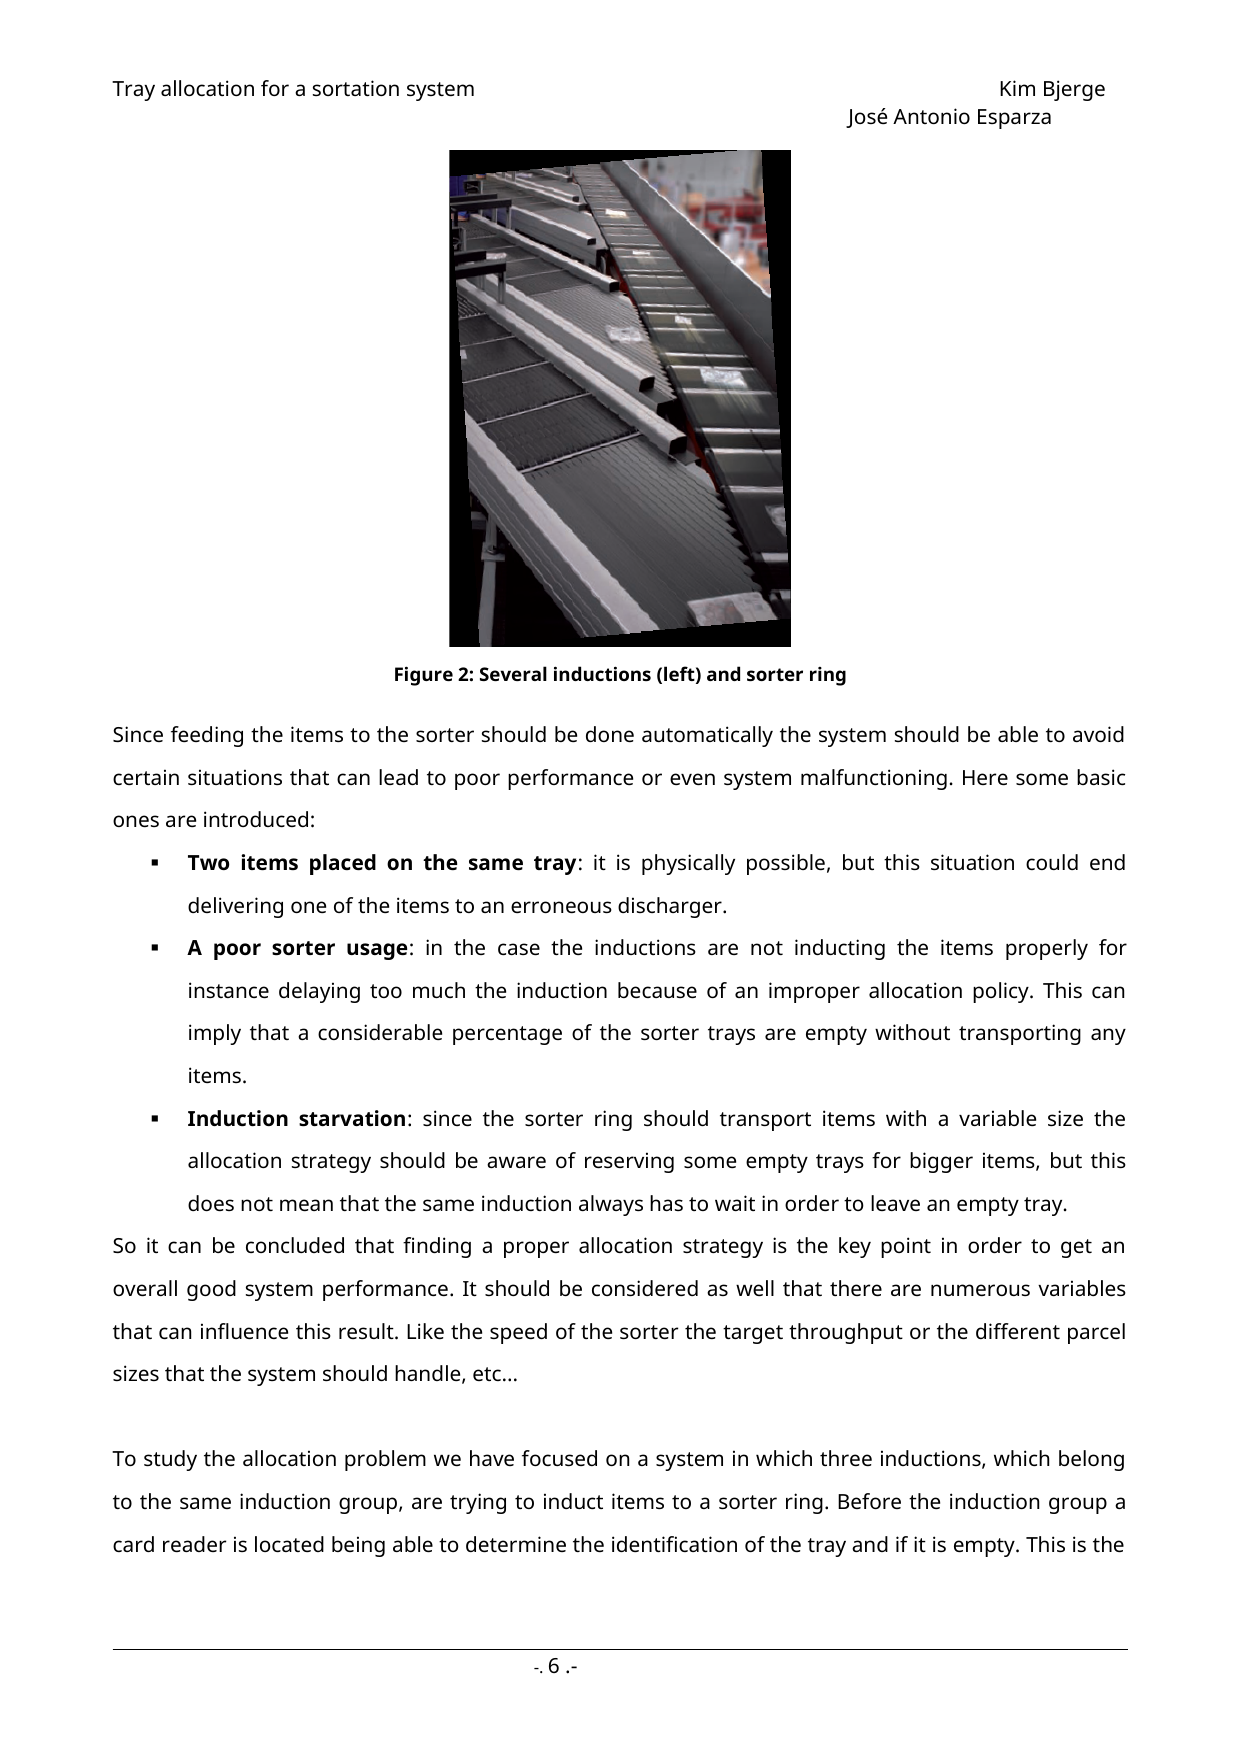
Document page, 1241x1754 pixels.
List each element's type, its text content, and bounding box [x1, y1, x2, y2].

picture [449, 150, 791, 647]
text So it can be concluded that finding a proper allocation strategy is the key point in order to get an overall good system performance. It should be considered as well that there are numerous variables that can influence this result. Like the speed of the sorter the target throughput or the different parcel sizes that the system should handle, etc... [112, 1232, 1128, 1388]
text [112, 1444, 1128, 1558]
text Since feeding the items to the sorter should be done automatically the system should be able to avoid certain situations that can lead to poor performance or even system malfunctioning. Here some basic ones are introduced: [112, 720, 1128, 834]
list Two items placed on the same tray: it is physically possible, but this situation could end delivering one of the items to an erroneous discharger. [150, 848, 1128, 919]
list A poor sorter usage: in the case the inductions are not inducting the items properly for instance delaying too much the induction because of an improper allocation policy. This can imply that a considerable percentage of the sorter trays are empty without transporting any items. [150, 933, 1128, 1089]
list Induction starvation: since the sorter ring should transport items with a variable size the allocation strategy should be aware of reserving some empty trays for bigger items, but this does not mean that the same induction always has to wait in order to leave an empty tray. [150, 1104, 1128, 1217]
